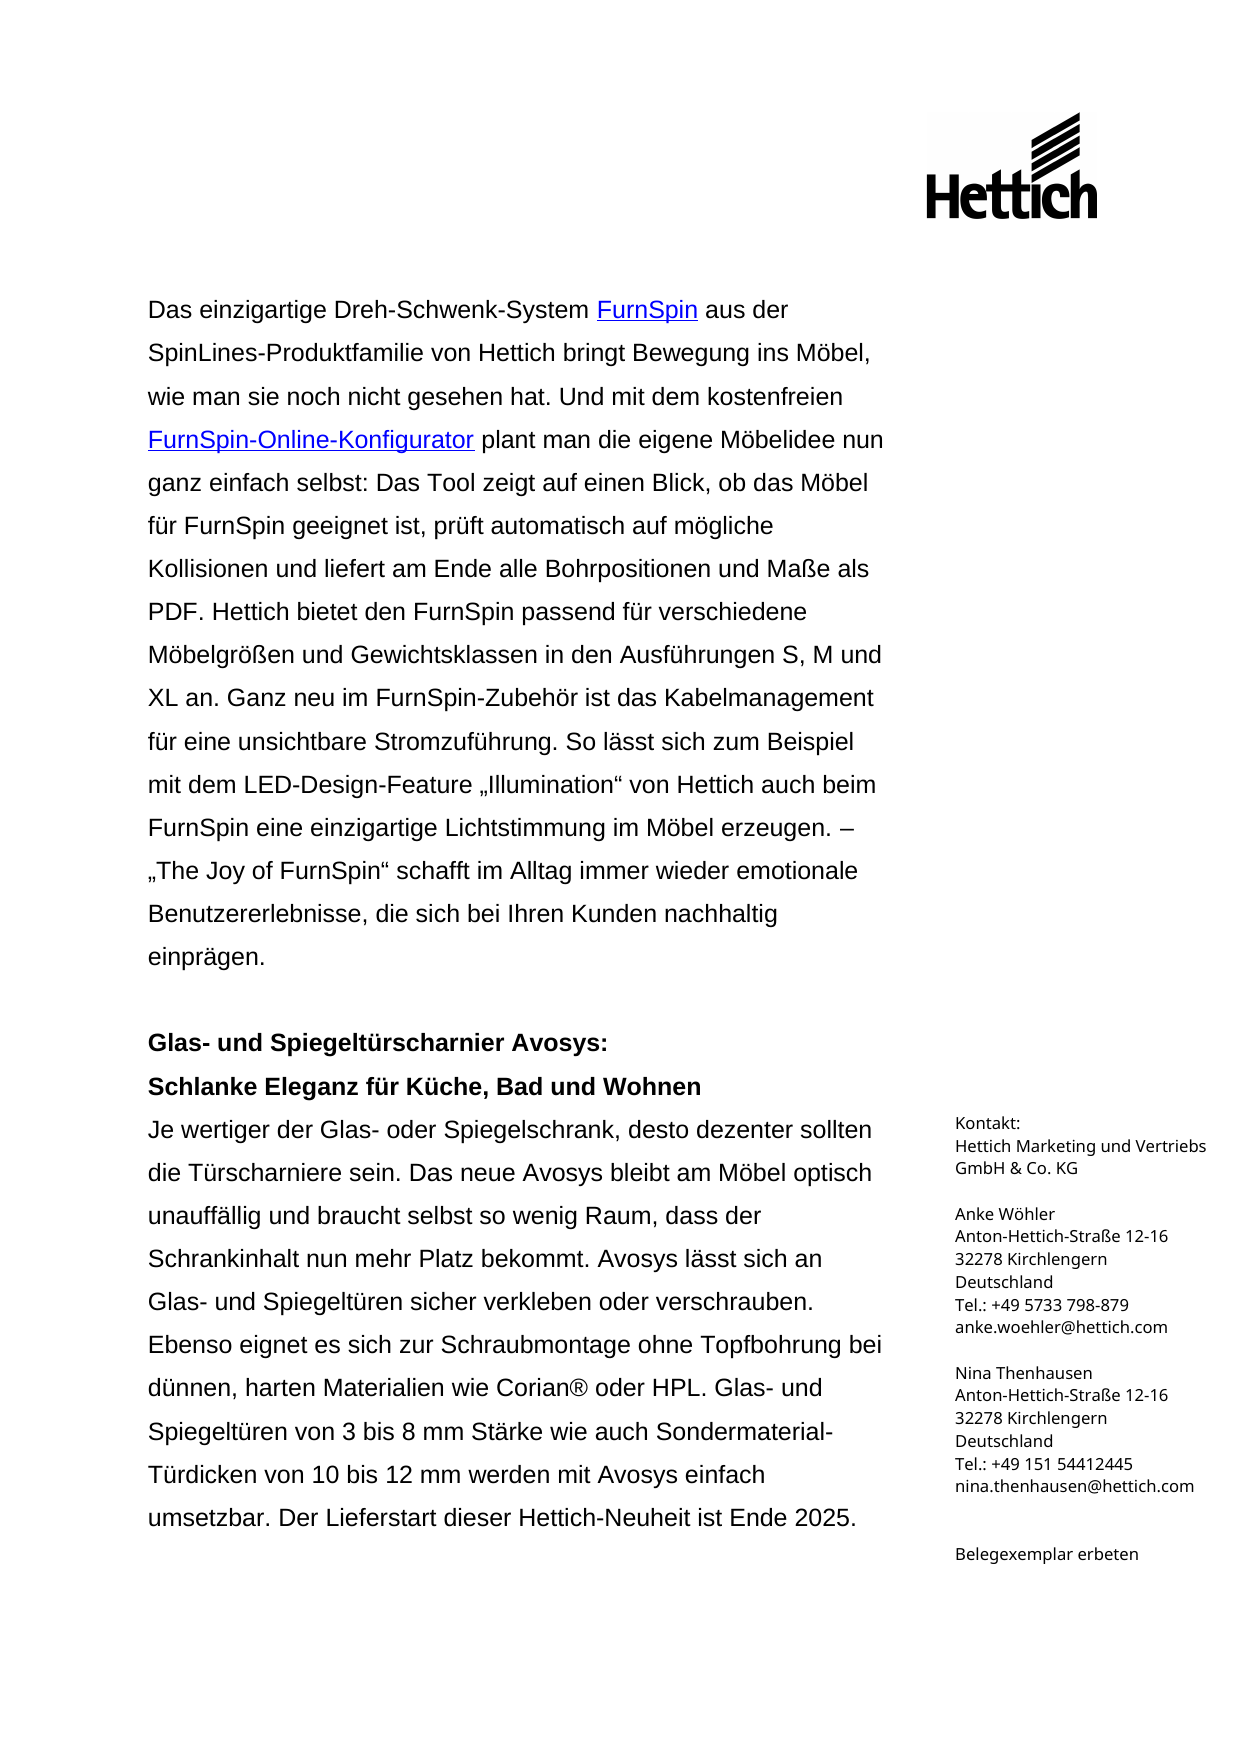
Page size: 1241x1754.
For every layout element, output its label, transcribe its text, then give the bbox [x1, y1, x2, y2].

text Glas- und Spiegeltürscharnier Avosys: [148, 1028, 886, 1057]
text Schlanke Eleganz für Küche, Bad und Wohnen [148, 1072, 886, 1100]
picture [926, 112, 1097, 219]
text Das einzigartige Dreh-Schwenk-System FurnSpin aus der SpinLines-Produktfamilie von Hettich bringt Bewegung ins Möbel, wie man sie noch nicht gesehen hat. Und mit dem kostenfreien FurnSpin-Online-Konfigurator plant man die eigene Möbelidee nun ganz einfach selbst: Das Tool zeigt auf einen Blick, ob das Möbel für FurnSpin geeignet ist, prüft automatisch auf mögliche Kollisionen und liefert am Ende alle Bohrpositionen und Maße als PDF. Hettich bietet den FurnSpin passend für verschiedene Möbelgrößen und Gewichtsklassen in den Ausführungen S, M und XL an. Ganz neu im FurnSpin-Zubehör ist das Kabelmanagement für eine unsichtbare Stromzuführung. So lässt sich zum Beispiel mit dem LED-Design-Feature „Illumination“ von Hettich auch beim FurnSpin eine einzigartige Lichtstimmung im Möbel erzeugen. – „The Joy of FurnSpin“ schafft im Alltag immer wieder emotionale Benutzererlebnisse, die sich bei Ihren Kunden nachhaltig einprägen. [148, 295, 886, 971]
text Je wertiger der Glas- oder Spiegelschrank, desto dezenter sollten die Türscharniere sein. Das neue Avosys bleibt am Möbel optisch unauffällig und braucht selbst so wenig Raum, dass der Schrankinhalt nun mehr Platz bekommt. Avosys lässt sich an Glas- und Spiegeltüren sicher verkleben oder verschrauben. Ebenso eignet es sich zur Schraubmontage ohne Topfbohrung bei dünnen, harten Materialien wie Corian® oder HPL. Glas- und Spiegeltüren von 3 bis 8 mm Stärke wie auch Sondermaterial-Türdicken von 10 bis 12 mm werden mit Avosys einfach umsetzbar. Der Lieferstart dieser Hettich-Neuheit ist Ende 2025. [148, 1115, 886, 1532]
